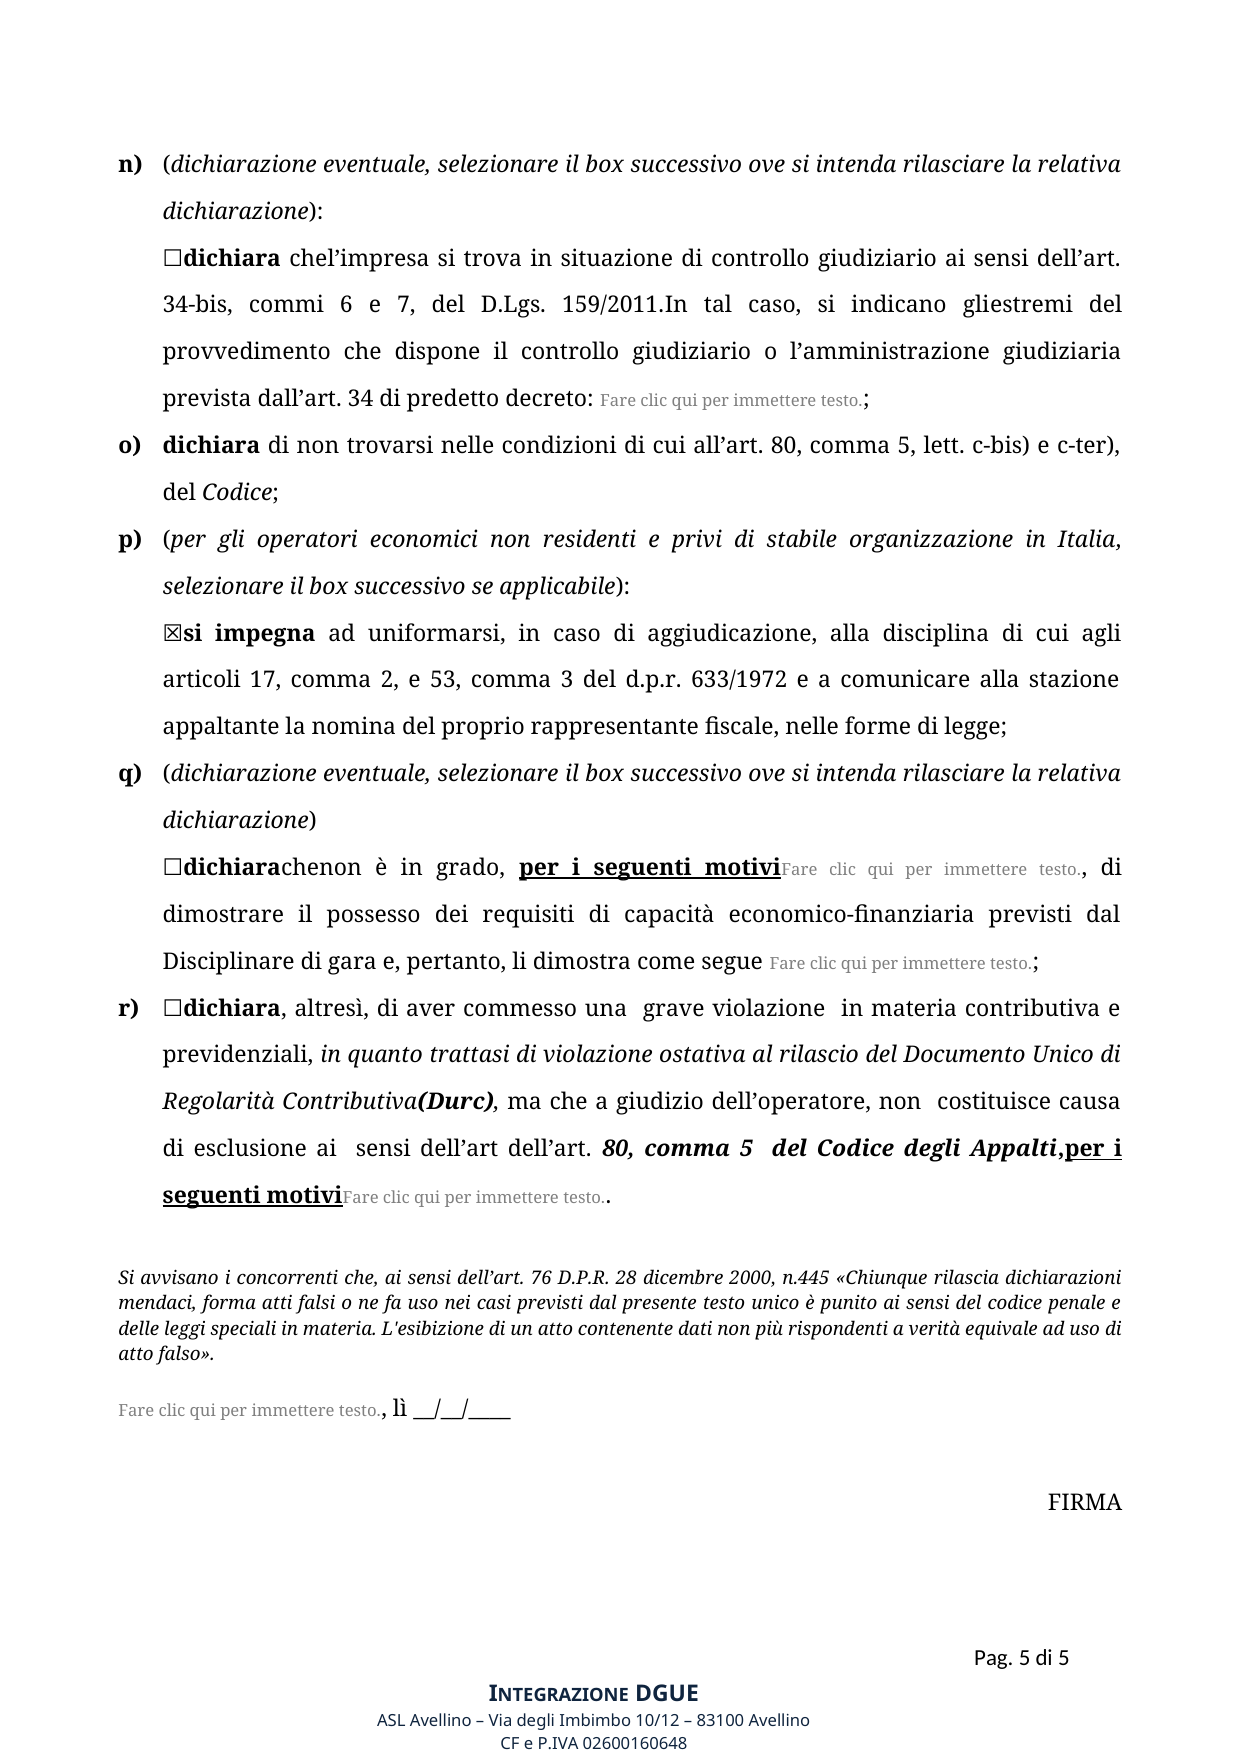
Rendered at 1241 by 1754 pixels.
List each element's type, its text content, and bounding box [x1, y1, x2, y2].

list ☒si impegna ad uniformarsi, in caso di aggiudicazione, alla disciplina di cui agli articoli 17, comma 2, e 53, comma 3 del d.p.r. 633/1972 e a comunicare alla stazione appaltante la nomina del proprio rappresentante fiscale, nelle forme di legge; [162, 616, 1122, 741]
list (dichiarazione eventuale, selezionare il box successivo ove si intenda rilasciare la relativa dichiarazione) [118, 757, 1122, 835]
list ☐dichiarachenon è in grado, per i seguenti motiviFare clic qui per immettere testo., di dimostrare il possesso dei requisiti di capacità economico-finanziaria previsti dal Disciplinare di gara e, pertanto, li dimostra come segue Fare clic qui per immettere testo.; [162, 851, 1122, 976]
list dichiara di non trovarsi nelle condizioni di cui all’art. 80, comma 5, lett. c-bis) e c-ter), del Codice; [118, 429, 1122, 507]
text FIRMA [118, 1485, 1122, 1517]
text Si avvisano i concorrenti che, ai sensi dell’art. 76 D.P.R. 28 dicembre 2000, n.445 «Chiunque rilascia dichiarazioni mendaci, forma atti falsi o ne fa uso nei casi previsti dal presente testo unico è punito ai sensi del codice penale e delle leggi speciali in materia. L'esibizione di un atto contenente dati non più rispondenti a verità equivale ad uso di atto falso». [118, 1264, 1122, 1366]
list ☐dichiara, altresì, di aver commesso una grave violazione in materia contributiva e previdenziali, in quanto trattasi di violazione ostativa al rilascio del Documento Unico di Regolarità Contributiva(Durc), ma che a giudizio dell’operatore, non costituisce causa di esclusione ai sensi dell’art dell’art. 80, comma 5 del Codice degli Appalti,per i seguenti motiviFare clic qui per immettere testo.. [118, 991, 1122, 1210]
list ☐dichiara chel’impresa si trova in situazione di controllo giudiziario ai sensi dell’art. 34-bis, commi 6 e 7, del D.Lgs. 159/2011.In tal caso, si indicano gliestremi del provvedimento che dispone il controllo giudiziario o l’amministrazione giudiziaria prevista dall’art. 34 di predetto decreto: Fare clic qui per immettere testo.; [162, 241, 1122, 413]
list (dichiarazione eventuale, selezionare il box successivo ove si intenda rilasciare la relativa dichiarazione): [118, 148, 1122, 226]
text Fare clic qui per immettere testo., lì __/__/____ [118, 1392, 1122, 1423]
list (per gli operatori economici non residenti e privi di stabile organizzazione in Italia, selezionare il box successivo se applicabile): [118, 523, 1122, 601]
